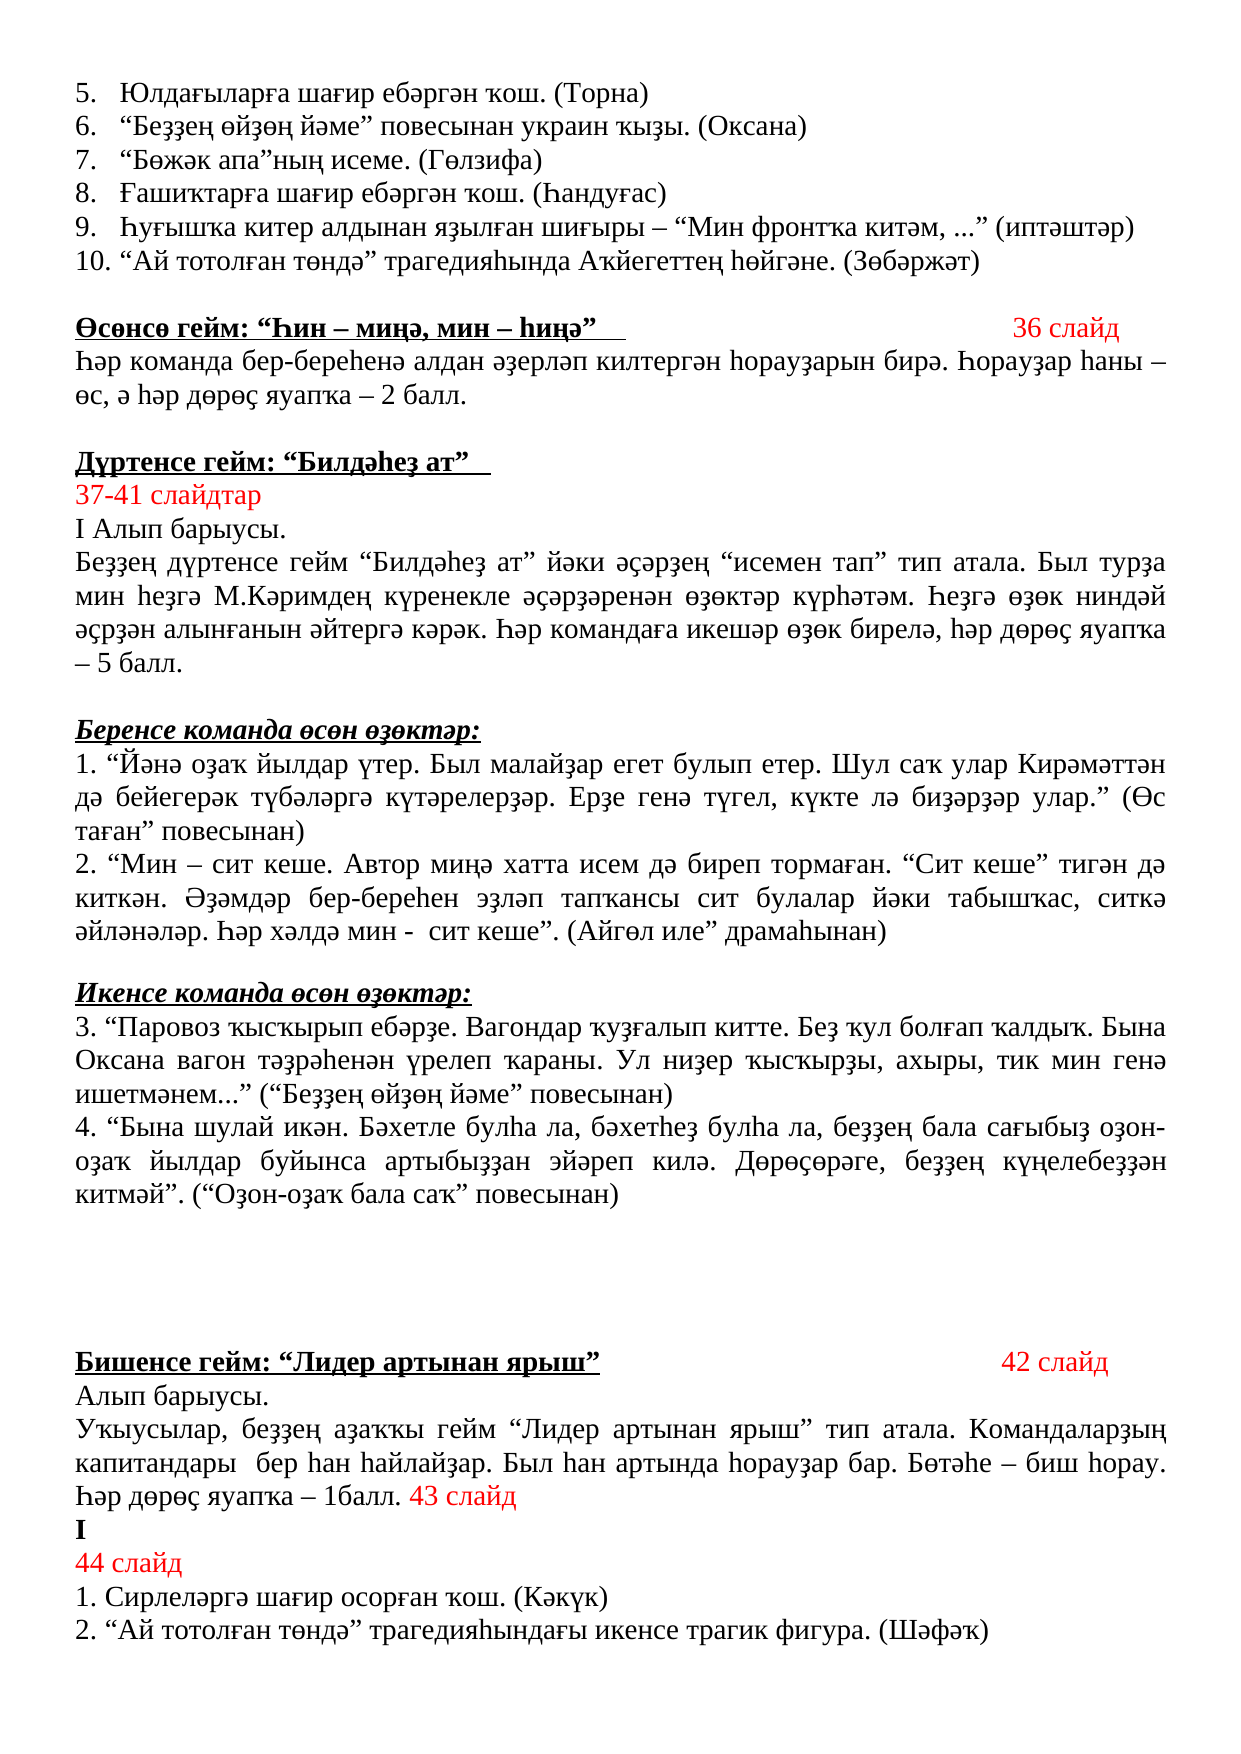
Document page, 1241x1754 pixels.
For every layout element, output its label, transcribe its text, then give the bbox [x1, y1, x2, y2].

list Һуғышҡа китер алдынан яҙылған шиғыры – “Мин фронтҡа китәм, ...” (иптәштәр) [75, 209, 1167, 243]
text Беренсе команда өсөн өҙөктәр: [75, 712, 1167, 746]
list “Ай тотолған төндә” трагедияһындағы икенсе трагик фигура. (Шәфәҡ) [75, 1612, 1167, 1646]
text Дүртенсе гейм: “Билдәһеҙ ат” [75, 444, 1167, 477]
text 44 слайд [75, 1545, 1167, 1579]
list “Ай тотолған төндә” трагедияһында Аҡйегеттең һөйгәне. (Зөбәржәт) [75, 243, 1167, 276]
text 1. “Йәнә оҙаҡ йылдар үтер. Был малайҙар егет булып етер. Шул саҡ улар Кирәмәттән дә бейегерәк түбәләргә күтәрелерҙәр. Ерҙе генә түгел, күкте лә биҙәрҙәр улар.” (Өс таған” повесынан) [75, 746, 1167, 846]
text Һәр команда бер-береһенә алдан әҙерләп килтергән һорауҙарын бирә. Һорауҙар һаны – өс, ә һәр дөрөҫ яуапҡа – 2 балл. [75, 343, 1167, 410]
text 2. “Мин – сит кеше. Автор миңә хатта исем дә биреп тормаған. “Сит кеше” тигән дә киткән. Әҙәмдәр бер-береһен эҙләп тапҡансы сит булалар йәки табышҡас, ситкә әйләнәләр. Һәр хәлдә мин - сит кеше”. (Айгөл иле” драмаһынан) [75, 846, 1167, 947]
text 37-41 слайдтар [75, 477, 1167, 511]
list Ғашиҡтарға шағир ебәргән ҡош. (Һандуғас) [75, 176, 1167, 209]
text I Алып барыусы. [75, 511, 1167, 544]
list “Бөжәк апа”ның исеме. (Гөлзифа) [75, 142, 1167, 176]
list “Беҙҙең өйҙөң йәме” повесынан украин ҡыҙы. (Оксана) [75, 108, 1167, 142]
text 3. “Паровоз ҡысҡырып ебәрҙе. Вагондар ҡуҙғалып китте. Беҙ ҡул болғап ҡалдыҡ. Бына Оксана вагон тәҙрәһенән үрелеп ҡараны. Ул ниҙер ҡысҡырҙы, ахыры, тик мин генә ишетмәнем...” (“Беҙҙең өйҙөң йәме” повесынан) [75, 1009, 1167, 1109]
text Алып барыусы. [75, 1378, 1167, 1411]
text Икенсе команда өсөн өҙөктәр: [75, 975, 1167, 1009]
text Өсөнсө гейм: “Һин – миңә, мин – һиңә” 36 слайд [75, 310, 1167, 343]
text Уҡыусылар, беҙҙең аҙаҡҡы гейм “Лидер артынан ярыш” тип атала. Командаларҙың капитандары бер һан һайлайҙар. Был һан артында һорауҙар бар. Бөтәһе – биш һорау. Һәр дөрөҫ яуапҡа – 1балл. 43 слайд [75, 1411, 1167, 1512]
list Юлдағыларға шағир ебәргән ҡош. (Торна) [75, 75, 1167, 108]
text I [75, 1512, 1167, 1545]
text Беҙҙең дүртенсе гейм “Билдәһеҙ ат” йәки әҫәрҙең “исемен тап” тип атала. Был турҙа мин һеҙгә М.Кәримдең күренекле әҫәрҙәренән өҙөктәр күрһәтәм. Һеҙгә өҙөк ниндәй әҫрҙән алынғанын әйтергә кәрәк. Һәр командаға икешәр өҙөк бирелә, һәр дөрөҫ яуапҡа – 5 балл. [75, 544, 1167, 679]
text 4. “Бына шулай икән. Бәхетле булһа ла, бәхетһеҙ булһа ла, беҙҙең бала сағыбыҙ оҙон-оҙаҡ йылдар буйынса артыбыҙҙан эйәреп килә. Дөрөҫөрәге, беҙҙең күңелебеҙҙән китмәй”. (“Оҙон-оҙаҡ бала саҡ” повесынан) [75, 1109, 1167, 1210]
list Сирлеләргә шағир осорған ҡош. (Кәкүк) [75, 1579, 1167, 1612]
text Бишенсе гейм: “Лидер артынан ярыш” 42 слайд [75, 1344, 1167, 1378]
